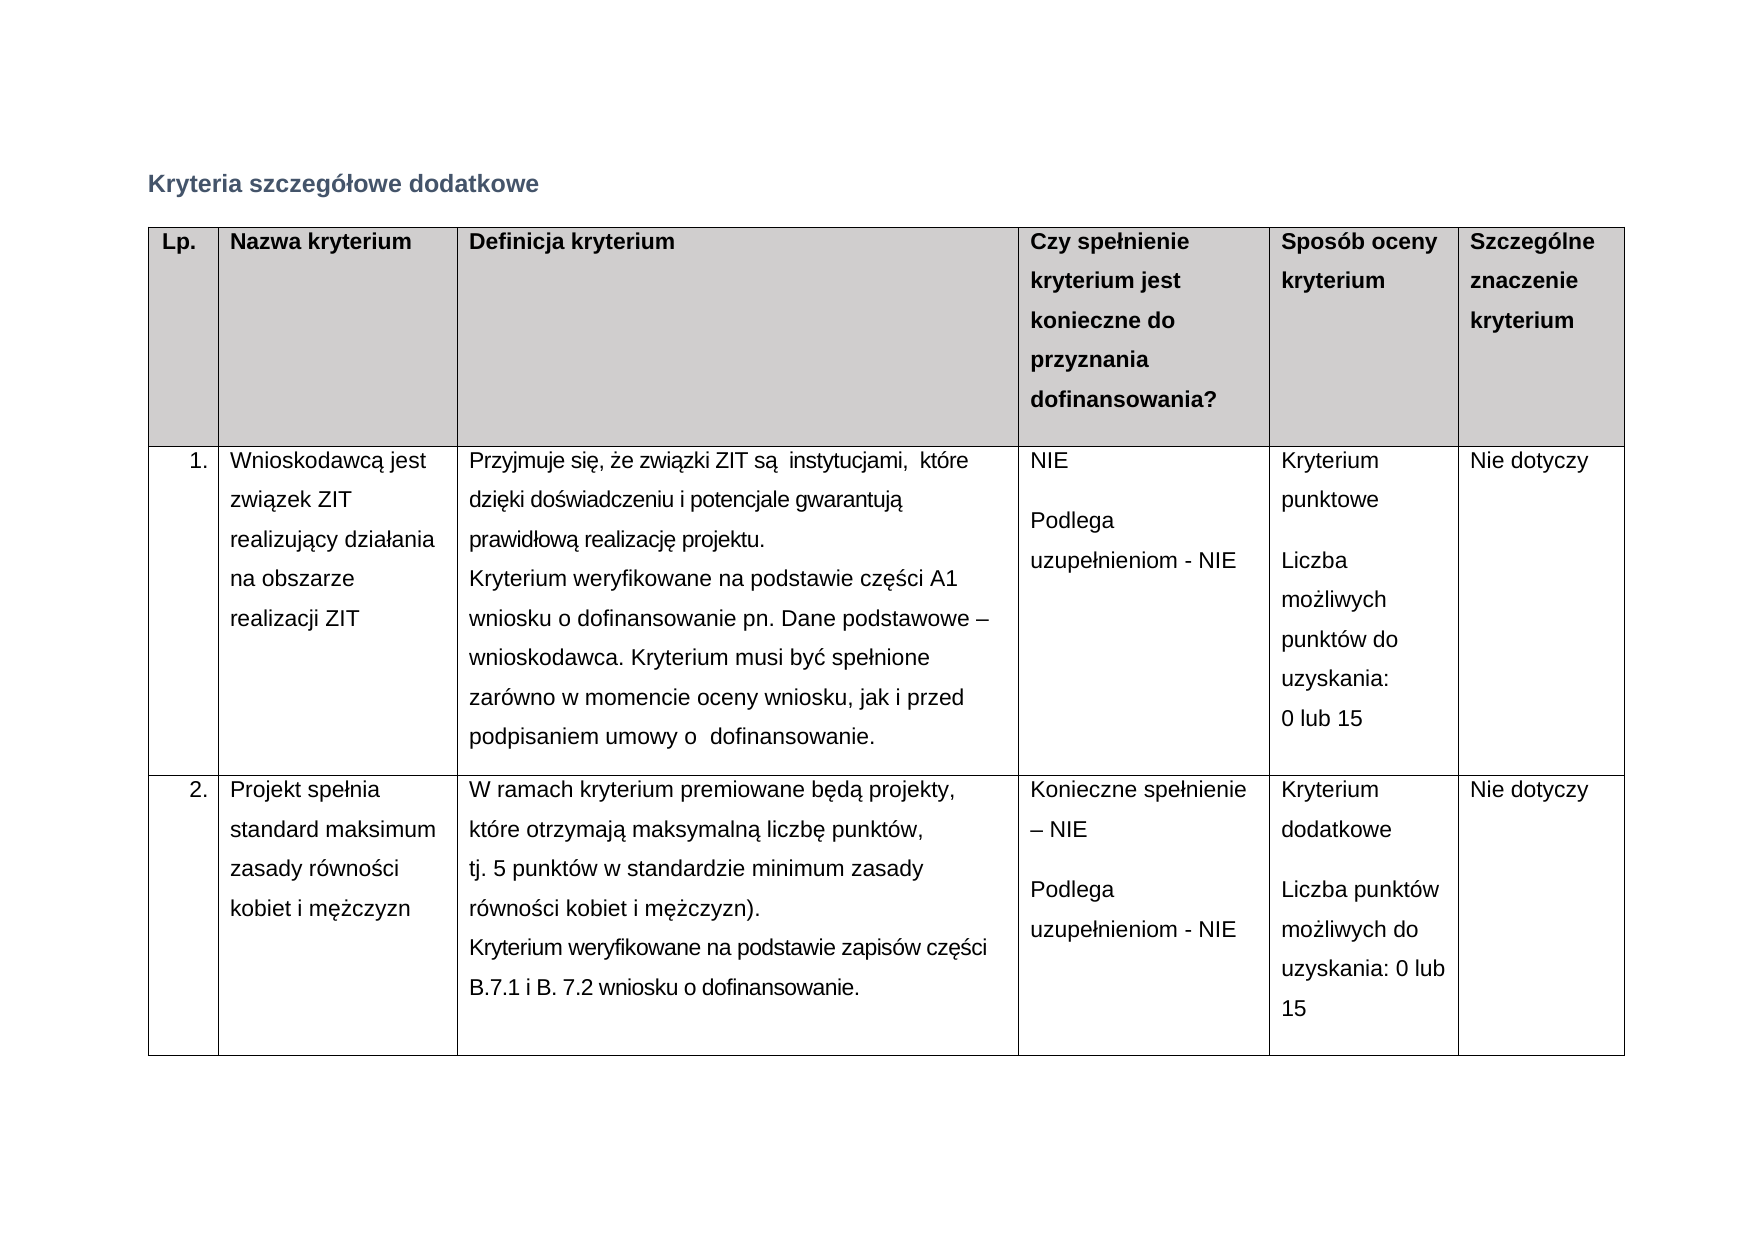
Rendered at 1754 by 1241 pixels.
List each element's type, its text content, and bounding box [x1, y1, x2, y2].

table_header Lp. [149, 228, 218, 446]
table_header Definicja kryterium [458, 228, 1018, 446]
table_cell Projekt spełnia standard maksimum zasady równości kobiet i mężczyzn [219, 776, 457, 1055]
table_cell Kryterium punktowe Liczba możliwych punktów do uzyskania: 0 lub 15 [1270, 447, 1458, 775]
table_cell Konieczne spełnienie – NIE Podlega uzupełnieniom - NIE [1019, 776, 1269, 1055]
table_cell Nie dotyczy [1459, 447, 1624, 775]
table_header Czy spełnienie kryterium jest konieczne do przyznania dofinansowania? [1019, 228, 1269, 446]
table_header Szczególne znaczenie kryterium [1459, 228, 1624, 446]
table_cell Kryterium dodatkowe Liczba punktów możliwych do uzyskania: 0 lub 15 [1270, 776, 1458, 1055]
table_cell [149, 447, 218, 775]
subtitle Kryteria szczegółowe dodatkowe [148, 168, 1606, 197]
table_header Sposób oceny kryterium [1270, 228, 1458, 446]
table_cell Nie dotyczy [1459, 776, 1624, 1055]
table_cell Wnioskodawcą jest związek ZIT realizujący działania na obszarze realizacji ZIT [219, 447, 457, 775]
table_cell Przyjmuje się, że związki ZIT są instytucjami, które dzięki doświadczeniu i potencjale gwarantują prawidłową realizację projektu. Kryterium weryfikowane na podstawie części A1 wniosku o dofinansowanie pn. Dane podstawowe – wnioskodawca. Kryterium musi być spełnione zarówno w momencie oceny wniosku, jak i przed podpisaniem umowy o dofinansowanie. [458, 447, 1018, 775]
table_cell W ramach kryterium premiowane będą projekty, które otrzymają maksymalną liczbę punktów, tj. 5 punktów w standardzie minimum zasady równości kobiet i mężczyzn). Kryterium weryfikowane na podstawie zapisów części B.7.1 i B. 7.2 wniosku o dofinansowanie. [458, 776, 1018, 1055]
table_cell NIE Podlega uzupełnieniom - NIE [1019, 447, 1269, 775]
table_header Nazwa kryterium [219, 228, 457, 446]
table_cell [149, 776, 218, 1055]
